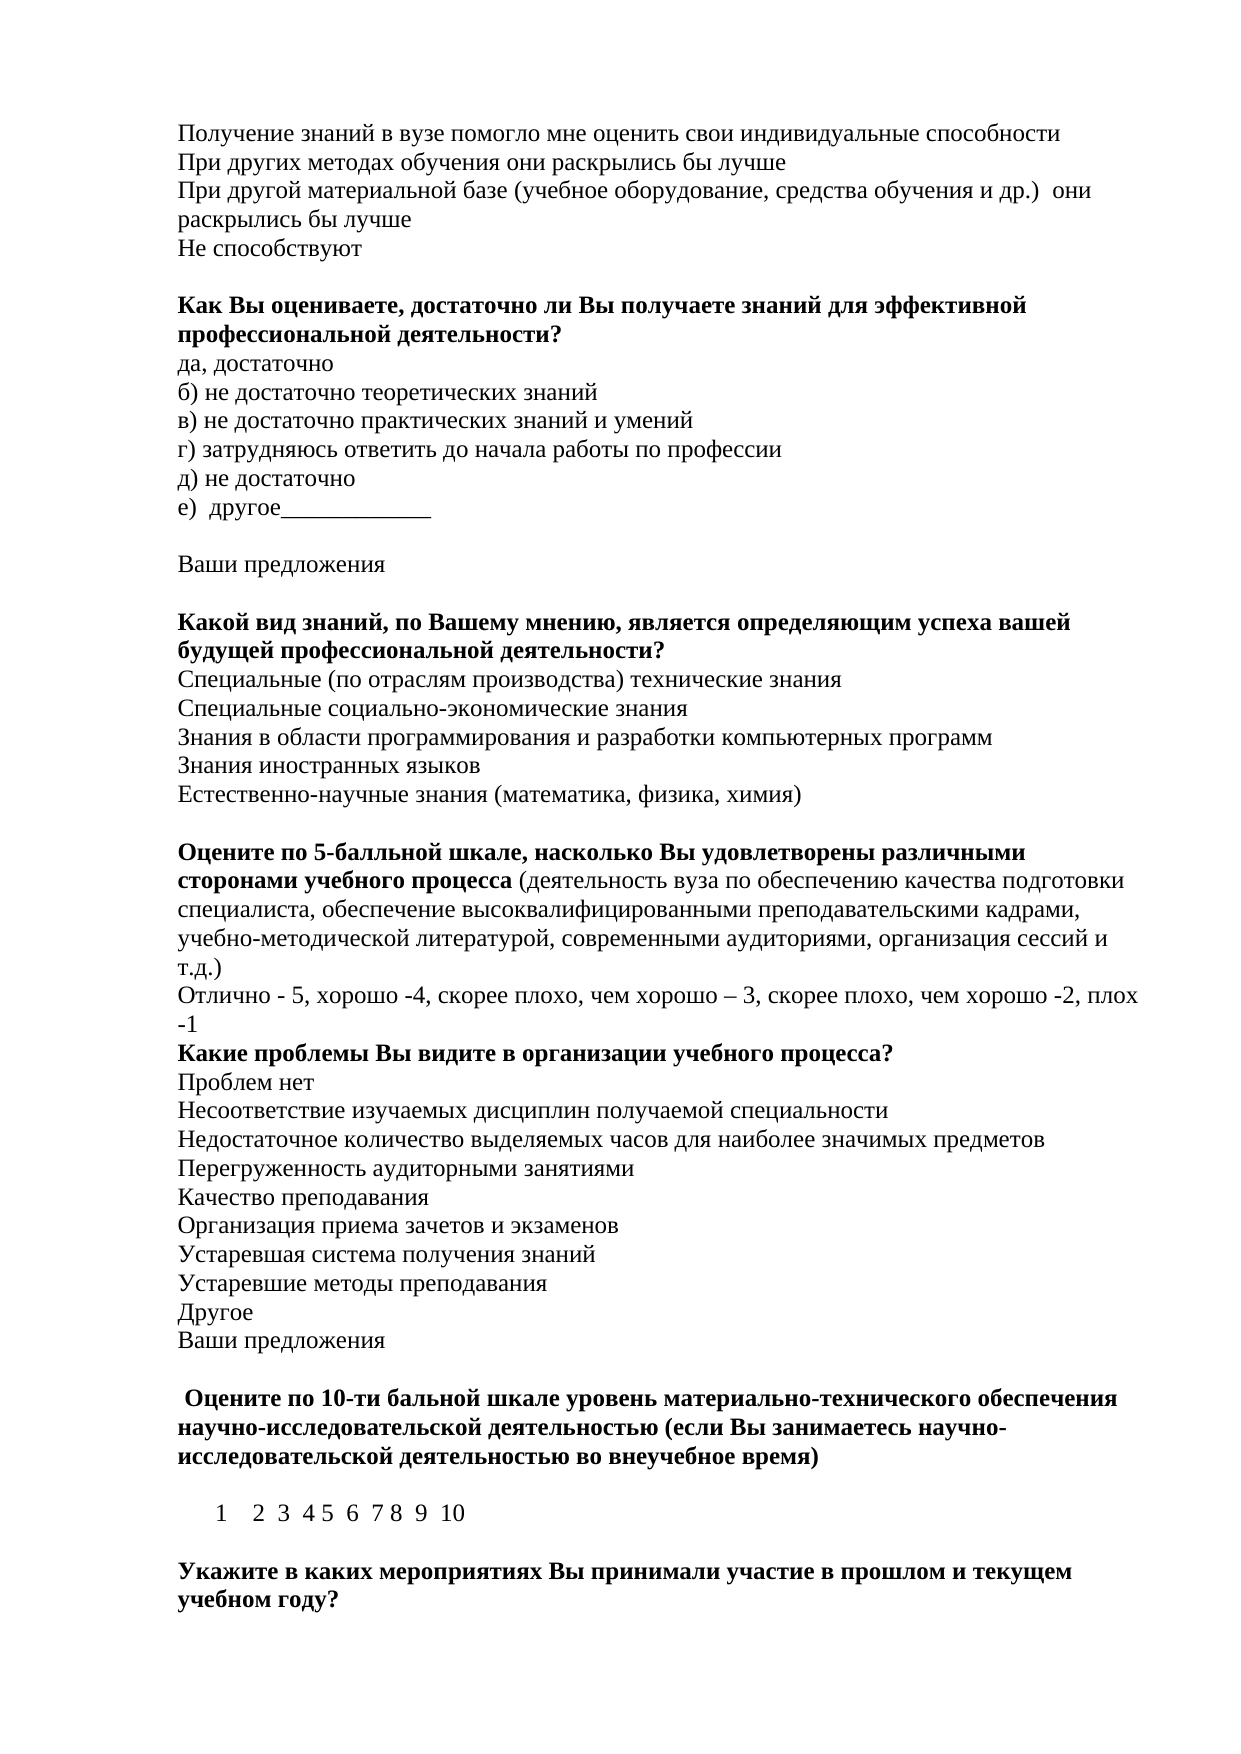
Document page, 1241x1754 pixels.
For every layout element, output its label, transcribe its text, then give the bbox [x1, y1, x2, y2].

text Ваши предложения [177, 1326, 1152, 1354]
text е) другое____________ [177, 492, 1152, 521]
text Недостаточное количество выделяемых часов для наиболее значимых предметов [177, 1124, 1152, 1153]
text Знания иностранных языков [177, 751, 1152, 779]
text в) не достаточно практических знаний и умений [177, 406, 1152, 434]
text Несоответствие изучаемых дисциплин получаемой специальности [177, 1096, 1152, 1124]
text Естественно-научные знания (математика, физика, химия) [177, 779, 1152, 808]
text При другой материальной базе (учебное оборудование, средства обучения и др.) они раскрылись бы лучше [177, 176, 1152, 233]
text Какие проблемы Вы видите в организации учебного процесса? [177, 1038, 1152, 1067]
text Специальные (по отраслям производства) технические знания [177, 664, 1152, 693]
text Другое [177, 1297, 1152, 1326]
text Какой вид знаний, по Вашему мнению, является определяющим успеха вашей будущей профессиональной деятельности? [177, 607, 1152, 664]
text д) не достаточно [177, 463, 1152, 492]
text г) затрудняюсь ответить до начала работы по профессии [177, 434, 1152, 463]
text Организация приема зачетов и экзаменов [177, 1211, 1152, 1239]
text Отлично - 5, хорошо -4, скорее плохо, чем хорошо – 3, скорее плохо, чем хорошо -2, плох -1 [177, 981, 1152, 1038]
text Специальные социально-экономические знания [177, 693, 1152, 722]
text Проблем нет [177, 1067, 1152, 1096]
text Оцените по 10-ти бальной шкале уровень материально-технического обеспечения научно-исследовательской деятельностью (если Вы занимаетесь научно-исследовательской деятельностью во внеучебное время) [177, 1383, 1152, 1469]
text Качество преподавания [177, 1182, 1152, 1211]
text б) не достаточно теоретических знаний [177, 377, 1152, 406]
text Укажите в каких мероприятиях Вы принимали участие в прошлом и текущем учебном году? [177, 1556, 1152, 1613]
text Знания в области программирования и разработки компьютерных программ [177, 722, 1152, 751]
text Не способствуют [177, 233, 1152, 262]
text Ваши предложения [177, 549, 1152, 578]
text Получение знаний в вузе помогло мне оценить свои индивидуальные способности [177, 118, 1152, 147]
list 2 3 4 5 6 7 8 9 10 [215, 1498, 1152, 1527]
text да, достаточно [177, 348, 1152, 377]
text Оцените по 5-балльной шкале, насколько Вы удовлетворены различными сторонами учебного процесса (деятельность вуза по обеспечению качества подготовки специалиста, обеспечение высоквалифицированными преподавательскими кадрами, учебно-методической литературой, современными аудиториями, организация сессий и т.д.) [177, 837, 1152, 981]
text Как Вы оцениваете, достаточно ли Вы получаете знаний для эффективной профессиональной деятельности? [177, 291, 1152, 348]
text Перегруженность аудиторными занятиями [177, 1153, 1152, 1182]
text Устаревшие методы преподавания [177, 1268, 1152, 1297]
text При других методах обучения они раскрылись бы лучше [177, 147, 1152, 176]
text Устаревшая система получения знаний [177, 1239, 1152, 1268]
